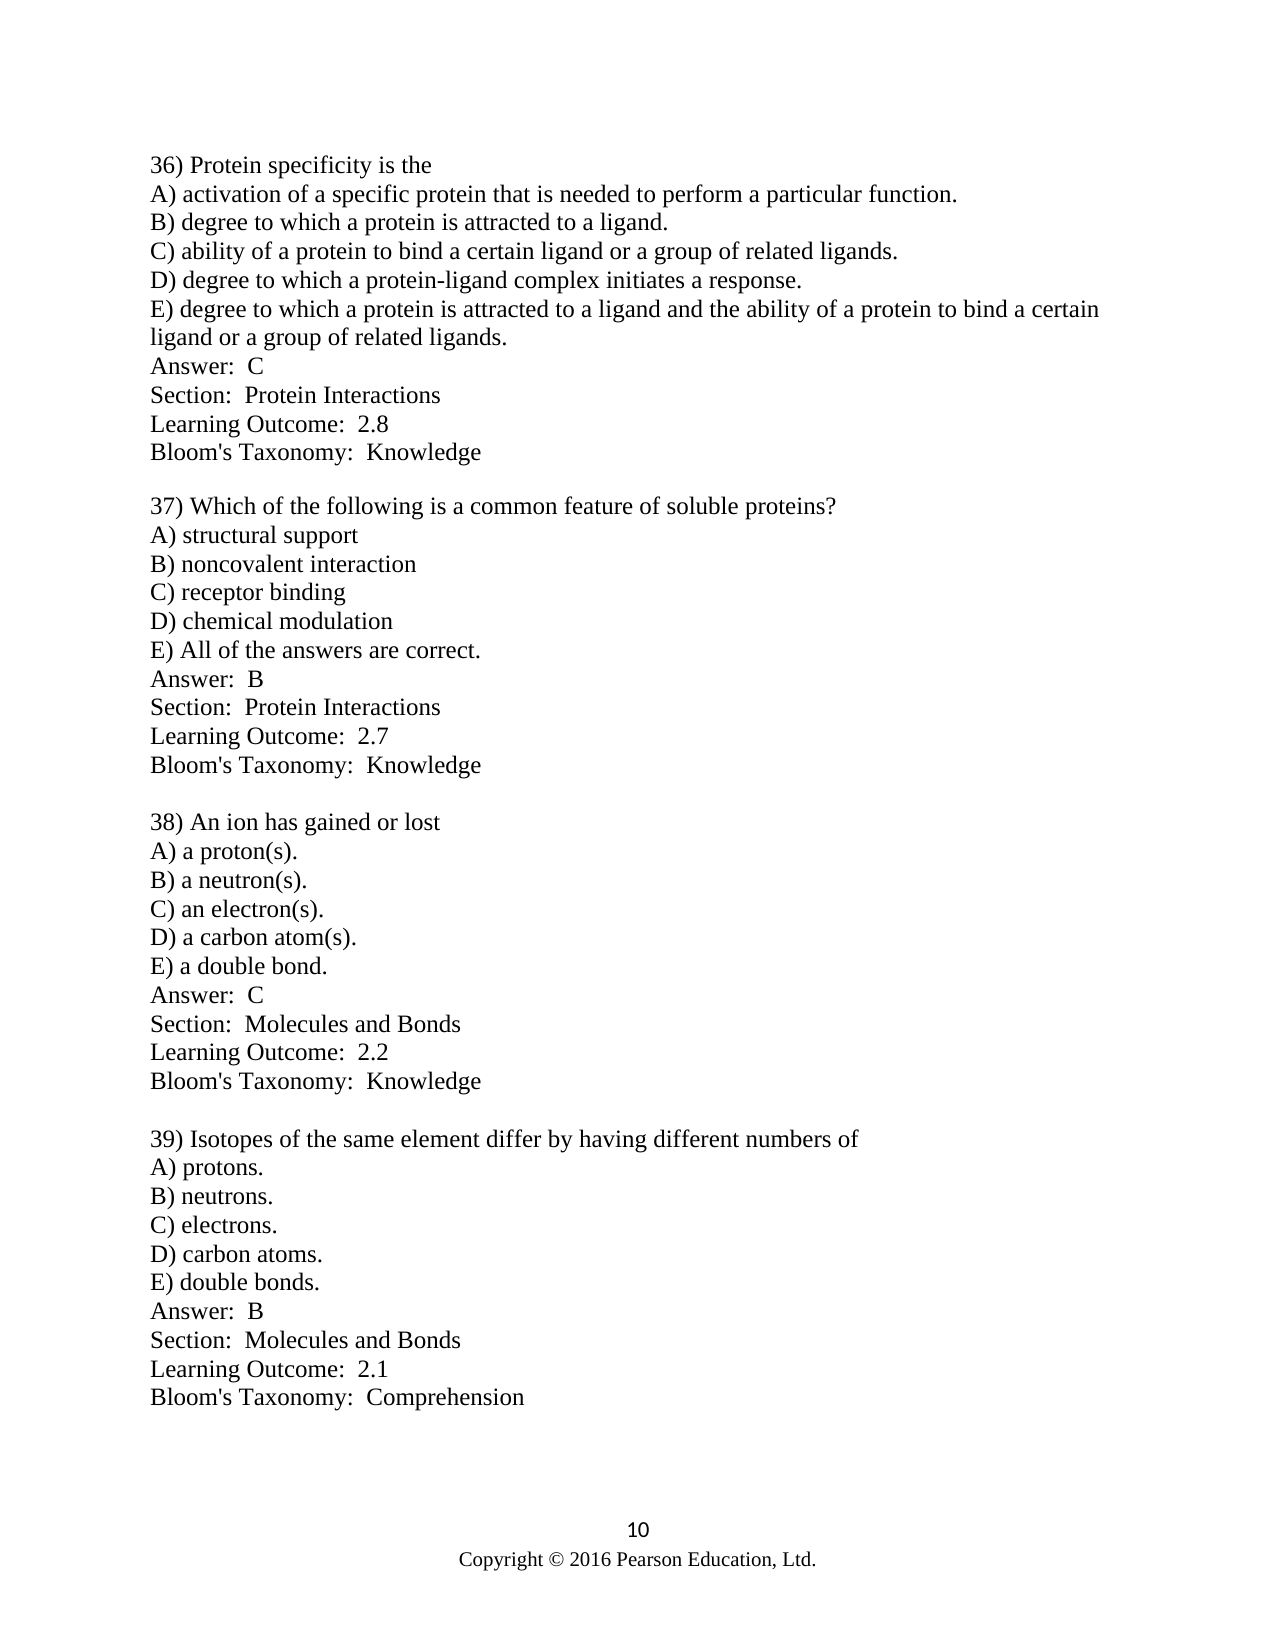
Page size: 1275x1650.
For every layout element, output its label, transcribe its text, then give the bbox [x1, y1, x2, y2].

text Answer: C [150, 351, 1125, 380]
text E) degree to which a protein is attracted to a ligand and the ability of a protein to bind a certain ligand or a group of related ligands. [150, 294, 1125, 351]
text Section: Protein Interactions [150, 380, 1125, 409]
text 37) Which of the following is a common feature of soluble proteins? [150, 491, 1125, 520]
text E) All of the answers are correct. [150, 635, 1125, 664]
text D) carbon atoms. [150, 1239, 1125, 1267]
text D) a carbon atom(s). [150, 922, 1125, 951]
text E) a double bond. [150, 951, 1125, 980]
text D) chemical modulation [150, 606, 1125, 635]
text A) protons. [150, 1152, 1125, 1181]
text Bloom's Taxonomy: Knowledge [150, 750, 1125, 779]
text Learning Outcome: 2.7 [150, 721, 1125, 750]
text A) structural support [150, 520, 1125, 549]
text Section: Molecules and Bonds [150, 1325, 1125, 1354]
text 39) Isotopes of the same element differ by having different numbers of [150, 1124, 1125, 1152]
text D) degree to which a protein-ligand complex initiates a response. [150, 265, 1125, 294]
text Section: Protein Interactions [150, 692, 1125, 721]
text C) ability of a protein to bind a certain ligand or a group of related ligands. [150, 236, 1125, 265]
text B) neutrons. [150, 1181, 1125, 1210]
text A) activation of a specific protein that is needed to perform a particular function. [150, 179, 1125, 207]
text B) a neutron(s). [150, 865, 1125, 894]
text 36) Protein specificity is the [150, 150, 1125, 179]
text Bloom's Taxonomy: Knowledge [150, 1066, 1125, 1095]
text Learning Outcome: 2.1 [150, 1354, 1125, 1382]
text Answer: C [150, 980, 1125, 1009]
text B) degree to which a protein is attracted to a ligand. [150, 207, 1125, 236]
text 38) An ion has gained or lost [150, 807, 1125, 836]
text Learning Outcome: 2.8 [150, 409, 1125, 437]
text Section: Molecules and Bonds [150, 1009, 1125, 1037]
text C) an electron(s). [150, 894, 1125, 922]
text A) a proton(s). [150, 836, 1125, 865]
text C) electrons. [150, 1210, 1125, 1239]
text C) receptor binding [150, 577, 1125, 606]
text Answer: B [150, 1296, 1125, 1325]
text Bloom's Taxonomy: Comprehension [150, 1382, 1125, 1411]
text Bloom's Taxonomy: Knowledge [150, 437, 1125, 466]
text Answer: B [150, 664, 1125, 692]
text B) noncovalent interaction [150, 549, 1125, 577]
text E) double bonds. [150, 1267, 1125, 1296]
text Learning Outcome: 2.2 [150, 1037, 1125, 1066]
